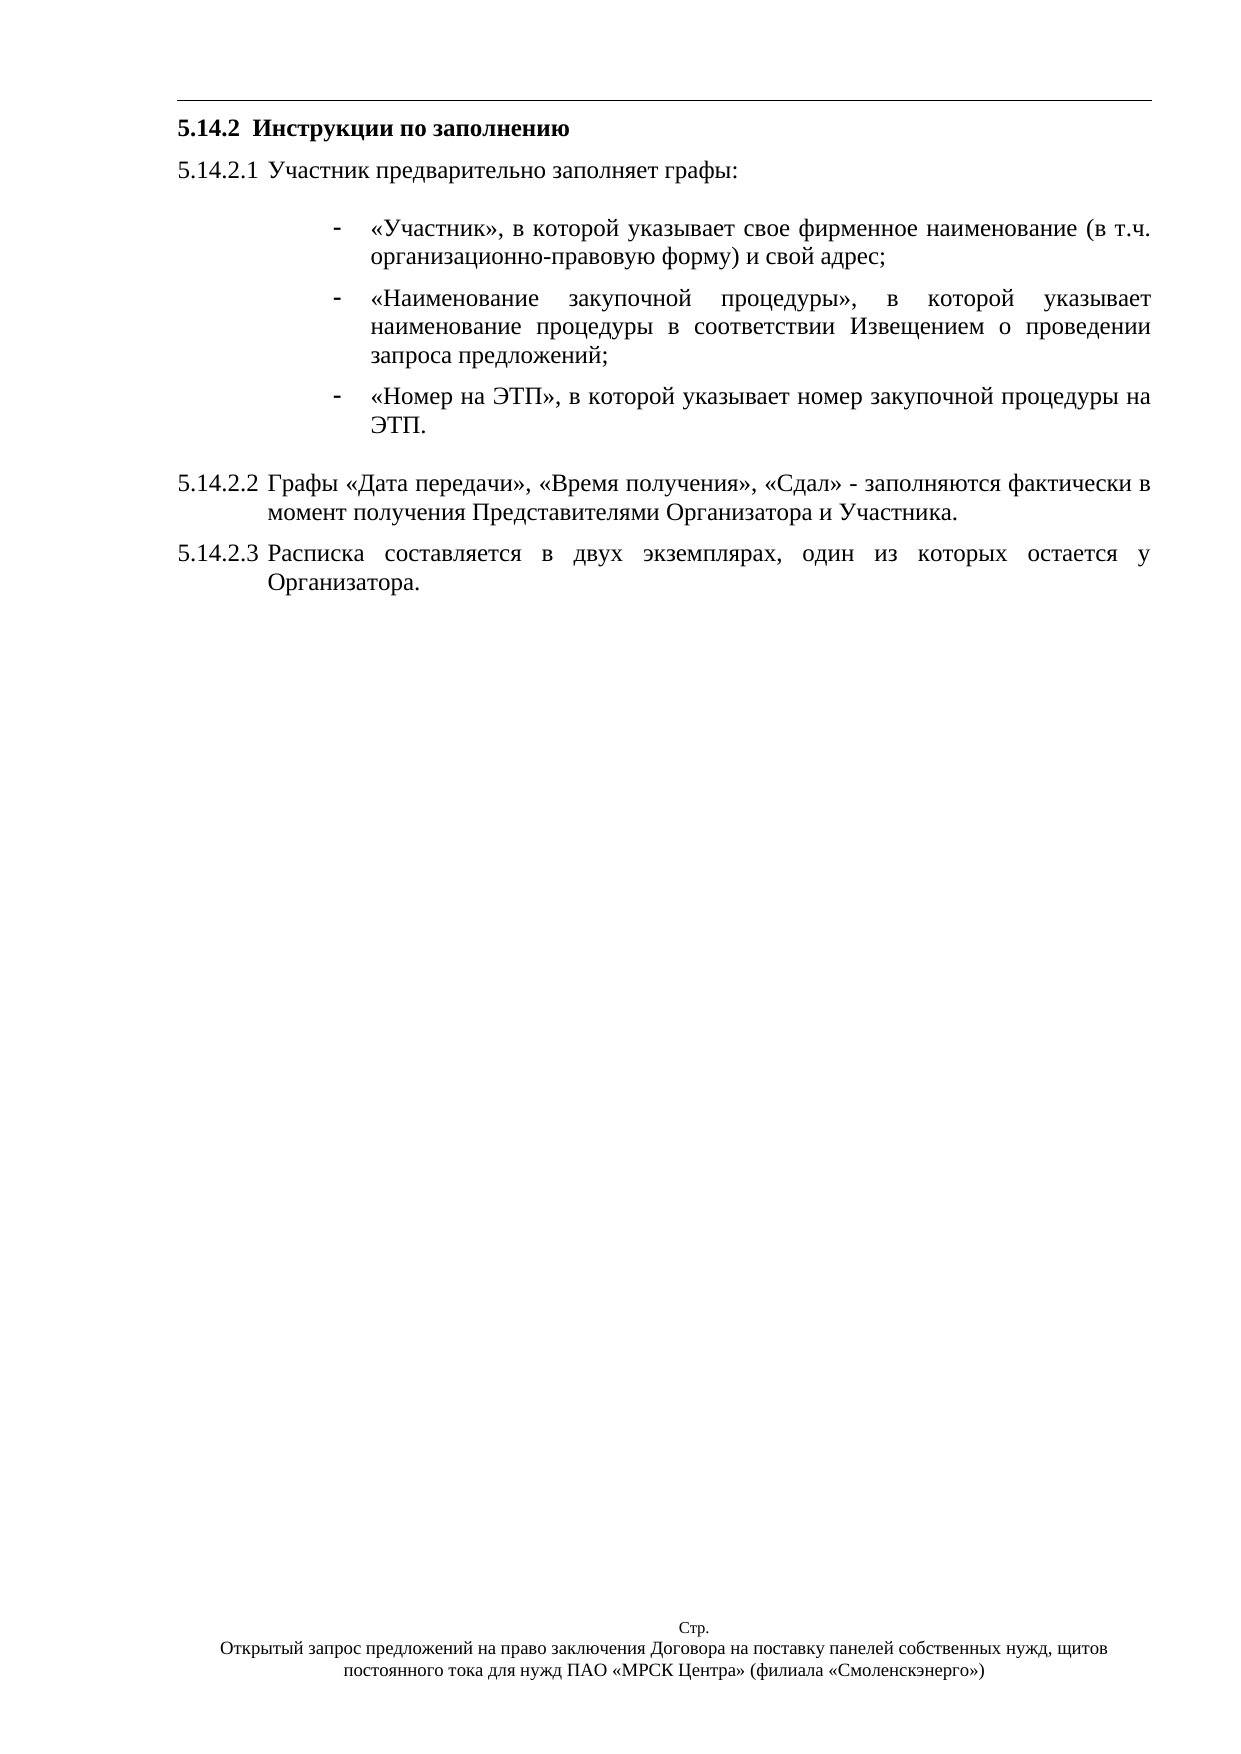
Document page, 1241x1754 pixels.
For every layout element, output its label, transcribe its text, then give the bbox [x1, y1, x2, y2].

list Расписка составляется в двух экземплярах, один из которых остается у Организатора. [177, 538, 1152, 596]
list Графы «Дата передачи», «Время получения», «Сдал» - заполняются фактически в момент получения Представителями Организатора и Участника. [177, 468, 1152, 526]
subtitle Инструкции по заполнению [177, 113, 1152, 142]
list «Наименование закупочной процедуры», в которой указывает наименование процедуры в соответствии Извещением о проведении запроса предложений; [333, 283, 1152, 369]
list «Участник», в которой указывает свое фирменное наименование (в т.ч. организационно-правовую форму) и свой адрес; [333, 213, 1152, 270]
list «Номер на ЭТП», в которой указывает номер закупочной процедуры на ЭТП. [333, 381, 1152, 439]
list Участник предварительно заполняет графы: [177, 155, 1152, 183]
